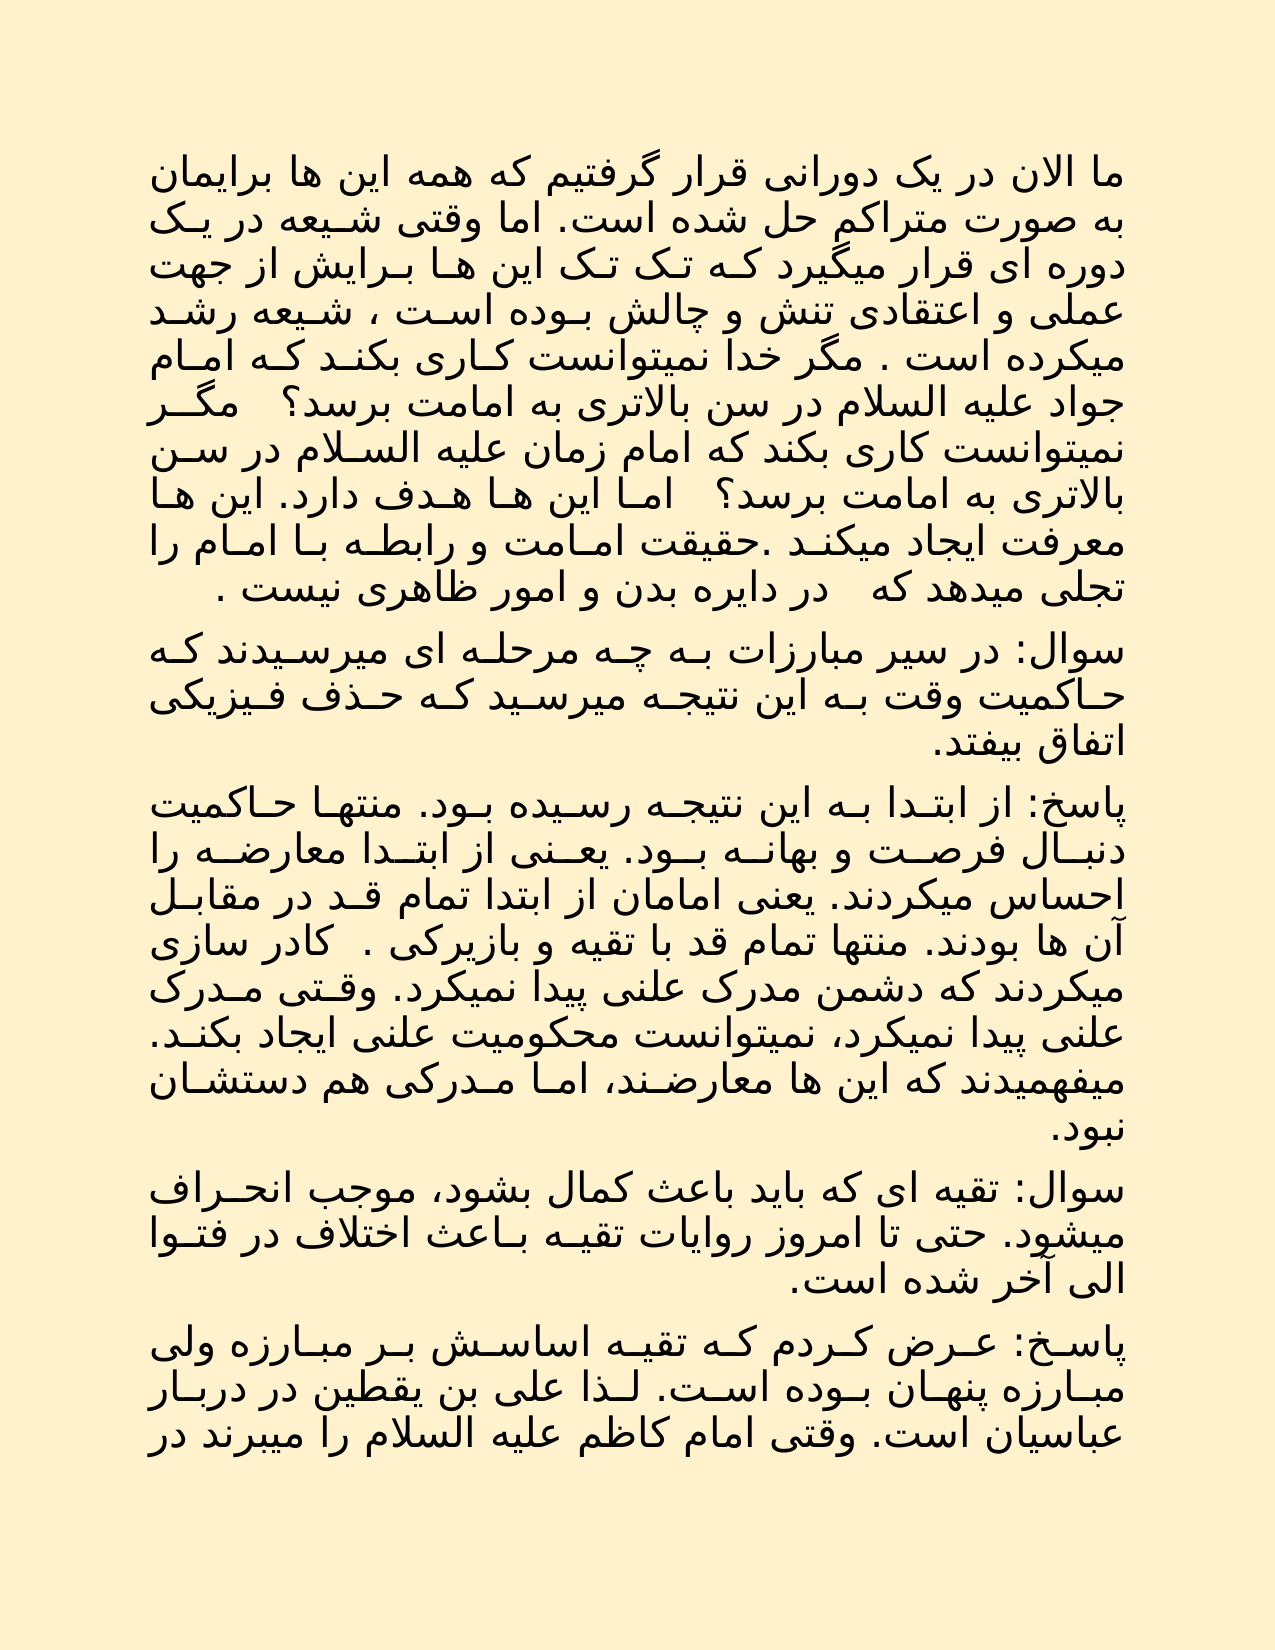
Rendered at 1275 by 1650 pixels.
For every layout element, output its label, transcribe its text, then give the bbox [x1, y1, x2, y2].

text سوال: تقیه ای که باید باعث کمال بشود، موجب انحراف میشود. حتی تا امروز روایات تقیه باعث اختلاف در فتوا الی آخر شده است. [149, 1165, 1127, 1304]
text سوال: در سیر مبارزات به چه مرحله ای میرسیدند که حاکمیت وقت به این نتیجه میرسید که حذف فیزیکی اتفاق بیفتد. [149, 627, 1127, 765]
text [149, 1319, 1127, 1458]
text پاسخ: از ابتدا به این نتیجه رسیده بود. منتها حاکمیت دنبال فرصت و بهانه بود. یعنی از ابتدا معارضه را احساس میکردند. یعنی امامان از ابتدا تمام قد در مقابل آن ها بودند. منتها تمام قد با تقیه و بازیرکی . کادر سازی میکردند که دشمن مدرک علنی پیدا نمیکرد. وقتی مدرک علنی پیدا نمیکرد، نمیتوانست محکومیت علنی ایجاد بکند. میفهمیدند که این ها معارضند، اما مدرکی هم دستشان نبود. [149, 781, 1127, 1150]
text ما الان در یک دورانی قرار گرفتیم که همه این ها برایمان به صورت متراکم حل شده است. اما وقتی شیعه در یک دوره ای قرار میگیرد که تک تک این ها برایش از جهت عملی و اعتقادی تنش و چالش بوده است ، شیعه رشد میکرده است . مگر خدا نمیتوانست کاری بکند که امام جواد علیه السلام در سن بالاتری به امامت برسد؟ مگر نمیتوانست کاری بکند که امام زمان علیه السلام در سن بالاتری به امامت برسد؟ اما این ها هدف دارد. این ها معرفت ایجاد میکند .حقیقت امامت و رابطه با امام را تجلی میدهد که در دایره بدن و امور ظاهری نیست . [149, 150, 1127, 611]
